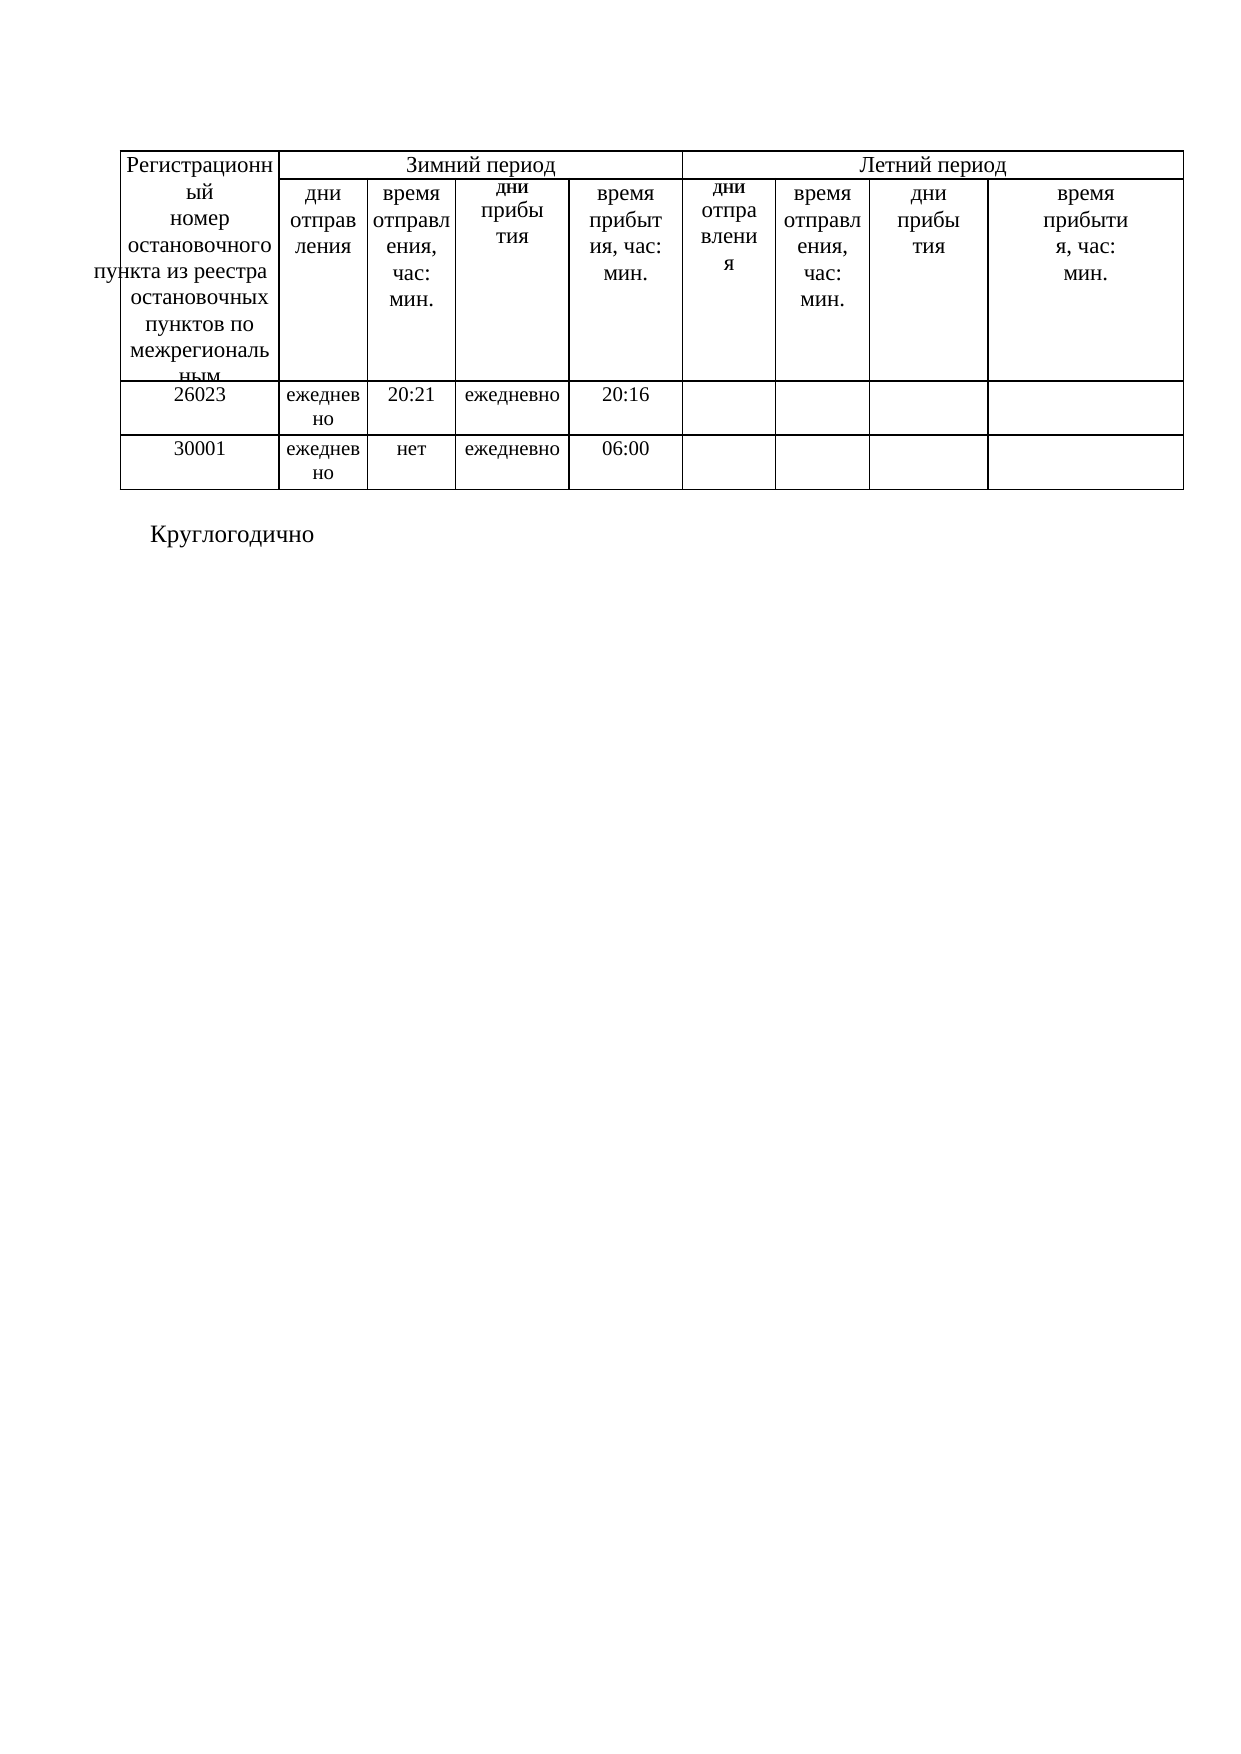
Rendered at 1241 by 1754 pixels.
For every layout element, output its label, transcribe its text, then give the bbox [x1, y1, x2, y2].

table_cell ежедневно [280, 436, 367, 489]
table_cell [989, 436, 1183, 489]
table_cell 20:16 [570, 382, 682, 434]
table_cell [870, 382, 987, 434]
table_cell [683, 436, 775, 489]
table_cell нет [368, 436, 455, 489]
table_cell [776, 436, 869, 489]
table_cell время отправл ения, час: мин. [368, 180, 455, 380]
table_cell время прибыт ия, час: мин. [570, 180, 682, 380]
table_cell дни отправ ления [280, 180, 367, 380]
table_cell [776, 382, 869, 434]
table_cell [870, 436, 987, 489]
table_cell ДНИ отпра влени я [683, 180, 775, 380]
table_cell 06:00 [570, 436, 682, 489]
table_header Зимний период [280, 152, 682, 178]
table_cell 30001 [121, 436, 278, 489]
table_cell [989, 382, 1183, 434]
table_cell время отправл ения, час: мин. [776, 180, 869, 380]
table_cell дни прибы тия [870, 180, 987, 380]
table_cell 20:21 [368, 382, 455, 434]
table_cell время прибыти я, час: мин. [989, 180, 1183, 380]
table_cell 26023 [121, 382, 278, 434]
table_header Регистрационный номер остановочного пункта из реестра остановочных пунктов по межрегиональным маршрутам регулярных перевозок [121, 152, 278, 380]
table_cell ДНИ прибы тия [456, 180, 568, 380]
table_cell ежедневно [456, 382, 568, 434]
table_cell [683, 382, 775, 434]
table_cell ежедневно [456, 436, 568, 489]
table_cell ежедневно [280, 382, 367, 434]
text Круглогодично [150, 519, 1090, 548]
table_header Летний период [683, 152, 1183, 178]
